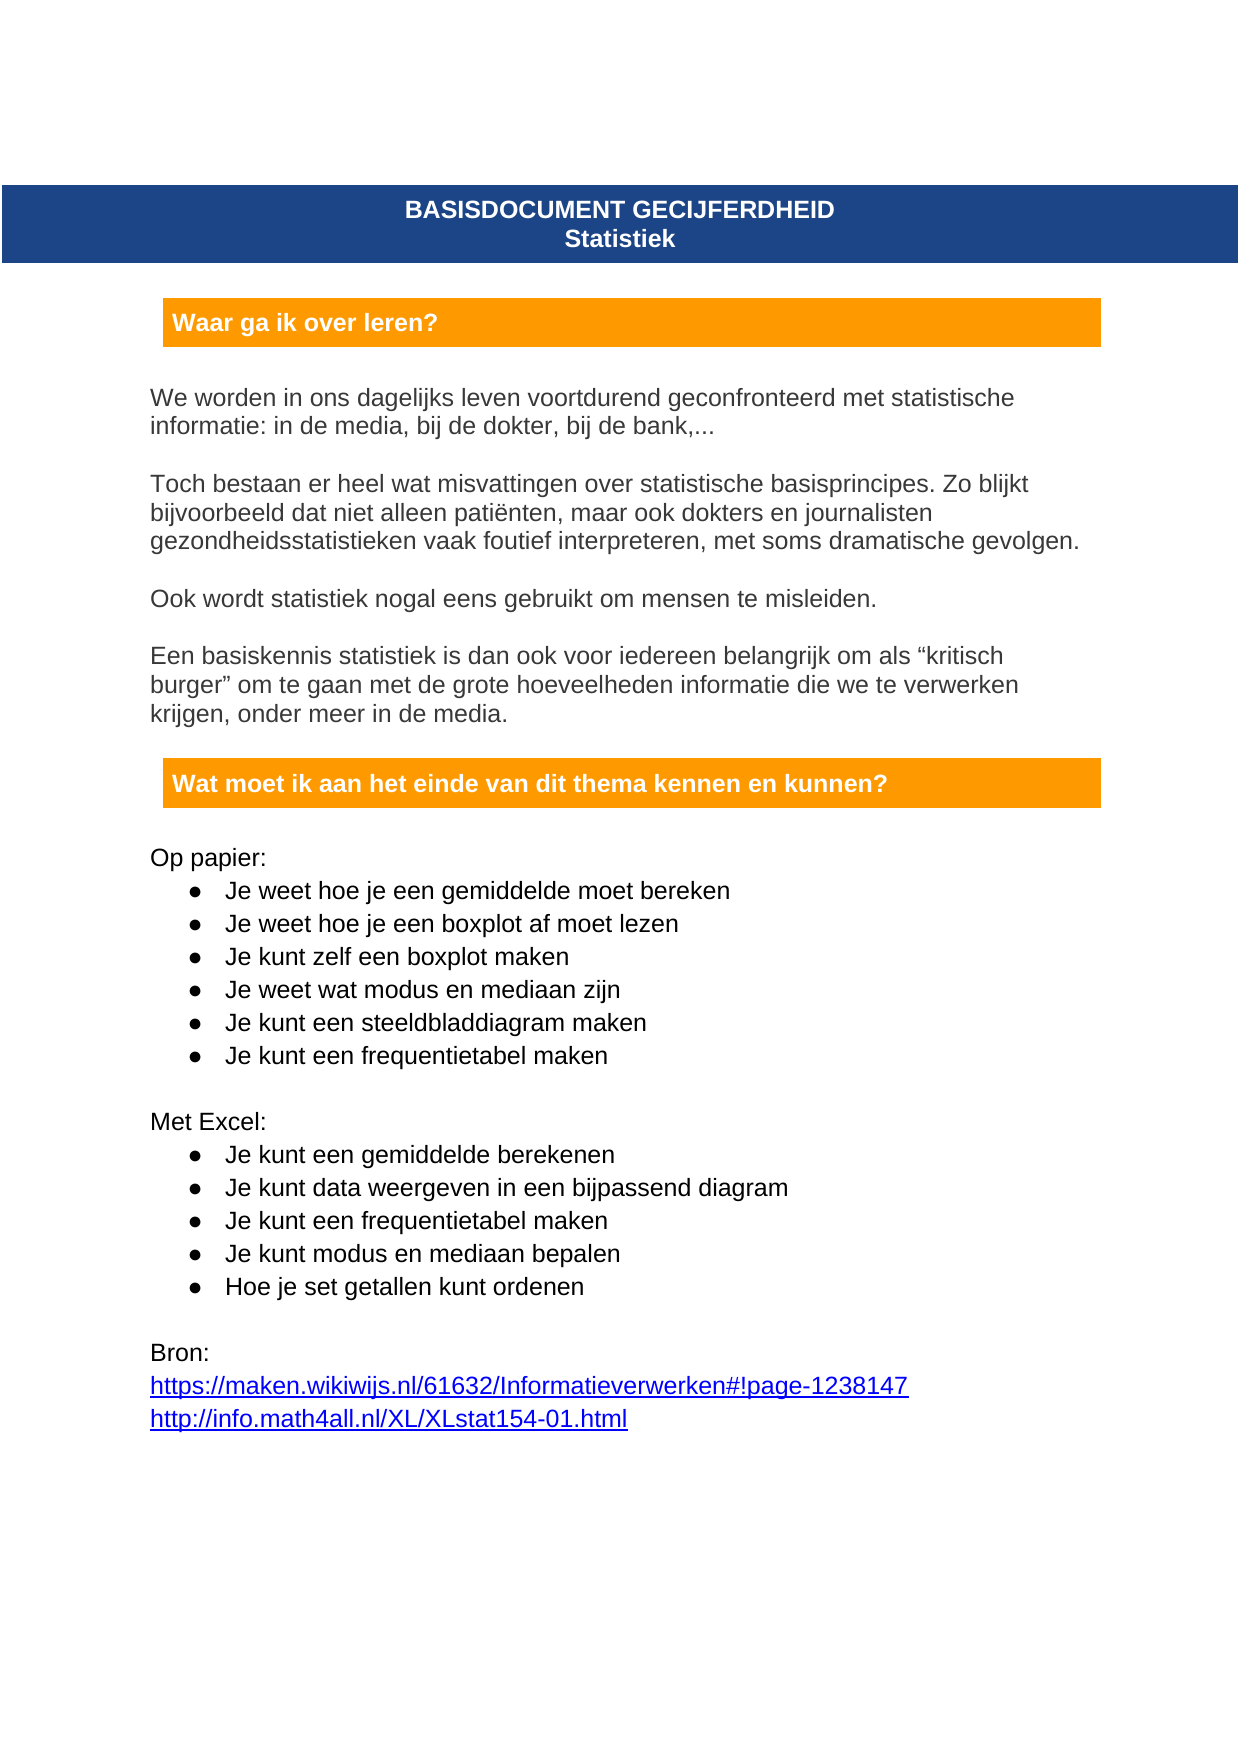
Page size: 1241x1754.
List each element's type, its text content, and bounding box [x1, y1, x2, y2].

list Je kunt zelf een boxplot maken [187, 942, 1090, 971]
text http://info.math4all.nl/XL/XLstat154-01.html [150, 1404, 1090, 1433]
table_header Waar ga ik over leren? [163, 298, 1101, 347]
text Toch bestaan er heel wat misvattingen over statistische basisprincipes. Zo blijkt bijvoorbeeld dat niet alleen patiënten, maar ook dokters en journalisten gezondheidsstatistieken vaak foutief interpreteren, met soms dramatische gevolgen. [150, 469, 1090, 555]
list Je kunt een gemiddelde berekenen [187, 1140, 1090, 1169]
text Op papier: [150, 843, 1090, 872]
list Je kunt modus en mediaan bepalen [187, 1239, 1090, 1268]
table_header Wat moet ik aan het einde van dit thema kennen en kunnen? [163, 758, 1101, 808]
list Hoe je set getallen kunt ordenen [187, 1272, 1090, 1301]
table_header BASISDOCUMENT GECIJFERDHEID Statistiek [2, 185, 1238, 263]
list Je kunt een frequentietabel maken [187, 1206, 1090, 1235]
list Je weet wat modus en mediaan zijn [187, 975, 1090, 1004]
list Je kunt een frequentietabel maken [187, 1041, 1090, 1070]
text Een basiskennis statistiek is dan ook voor iedereen belangrijk om als “kritisch burger” om te gaan met de grote hoeveelheden informatie die we te verwerken krijgen, onder meer in de media. [150, 641, 1090, 727]
text Ook wordt statistiek nogal eens gebruikt om mensen te misleiden. [150, 584, 1090, 612]
list Je weet hoe je een boxplot af moet lezen [187, 909, 1090, 938]
list Je weet hoe je een gemiddelde moet bereken [187, 876, 1090, 905]
text We worden in ons dagelijks leven voortdurend geconfronteerd met statistische informatie: in de media, bij de dokter, bij de bank,... [150, 382, 1090, 440]
list Je kunt data weergeven in een bijpassend diagram [187, 1173, 1090, 1202]
text Bron: https://maken.wikiwijs.nl/61632/Informatieverwerken#!page-1238147 [150, 1305, 1090, 1400]
text Met Excel: [150, 1107, 1090, 1136]
list Je kunt een steeldbladdiagram maken [187, 1008, 1090, 1037]
